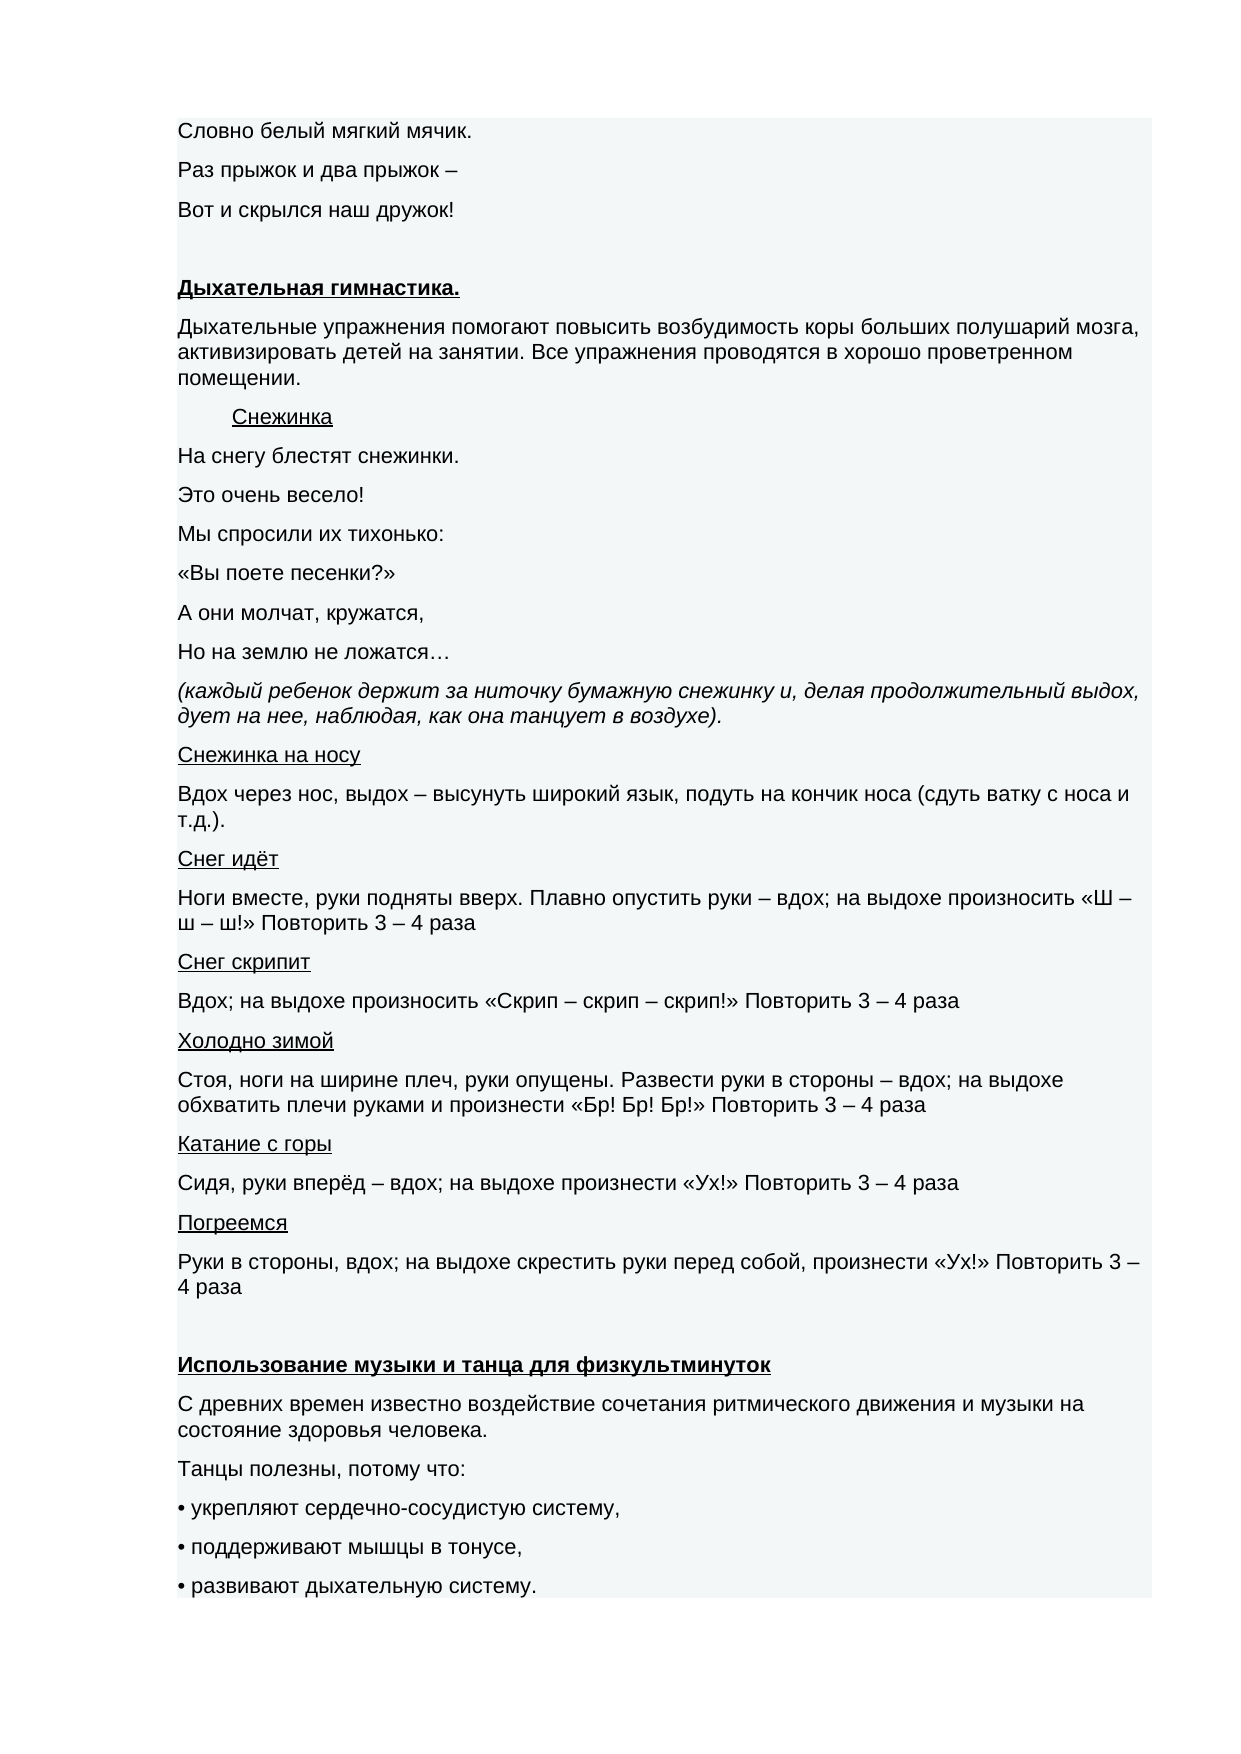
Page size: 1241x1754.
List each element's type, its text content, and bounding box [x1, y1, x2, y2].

text • поддерживают мышцы в тонусе, [177, 1534, 1152, 1559]
text Это очень весело! [177, 482, 1152, 507]
text Сидя, руки вперёд – вдох; на выдохе произнести «Ух!» Повторить 3 – 4 раза [177, 1170, 1152, 1195]
text Снежинка [177, 403, 1152, 429]
text Снежинка на носу [177, 742, 1152, 767]
text Раз прыжок и два прыжок – [177, 157, 1152, 182]
text Вдох; на выдохе произносить «Скрип – скрип – скрип!» Повторить 3 – 4 раза [177, 988, 1152, 1013]
text Катание с горы [177, 1131, 1152, 1156]
text Дыхательные упражнения помогают повысить возбудимость коры больших полушарий мозга, активизировать детей на занятии. Все упражнения проводятся в хорошо проветренном помещении. [177, 314, 1152, 389]
text Но на землю не ложатся… [177, 638, 1152, 664]
text Танцы полезны, потому что: [177, 1456, 1152, 1481]
text Снег идёт [177, 846, 1152, 871]
text (каждый ребенок держит за ниточку бумажную снежинку и, делая продолжительный выдох, дует на нее, наблюдая, как она танцует в воздухе). [177, 678, 1152, 728]
text • развивают дыхательную систему. [177, 1573, 1152, 1598]
text Снег скрипит [177, 949, 1152, 974]
text Словно белый мягкий мячик. [177, 118, 1152, 143]
text А они молчат, кружатся, [177, 599, 1152, 624]
text На снегу блестят снежинки. [177, 443, 1152, 468]
text Холодно зимой [177, 1027, 1152, 1053]
text • укрепляют сердечно-сосудистую систему, [177, 1495, 1152, 1520]
text Руки в стороны, вдох; на выдохе скрестить руки перед собой, произнести «Ух!» Повторить 3 – 4 раза [177, 1248, 1152, 1299]
text Стоя, ноги на ширине плеч, руки опущены. Развести руки в стороны – вдох; на выдохе обхватить плечи руками и произнести «Бр! Бр! Бр!» Повторить 3 – 4 раза [177, 1067, 1152, 1117]
text С древних времен известно воздействие сочетания ритмического движения и музыки на состояние здоровья человека. [177, 1391, 1152, 1442]
text Вот и скрылся наш дружок! [177, 196, 1152, 222]
text Использование музыки и танца для физкультминуток [177, 1352, 1152, 1377]
text Дыхательная гимнастика. [177, 275, 1152, 300]
text Ноги вместе, руки подняты вверх. Плавно опустить руки – вдох; на выдохе произносить «Ш – ш – ш!» Повторить 3 – 4 раза [177, 885, 1152, 935]
text «Вы поете песенки?» [177, 560, 1152, 585]
text Вдох через нос, выдох – высунуть широкий язык, подуть на кончик носа (сдуть ватку с носа и т.д.). [177, 781, 1152, 832]
text Погреемся [177, 1209, 1152, 1234]
text Мы спросили их тихонько: [177, 521, 1152, 546]
